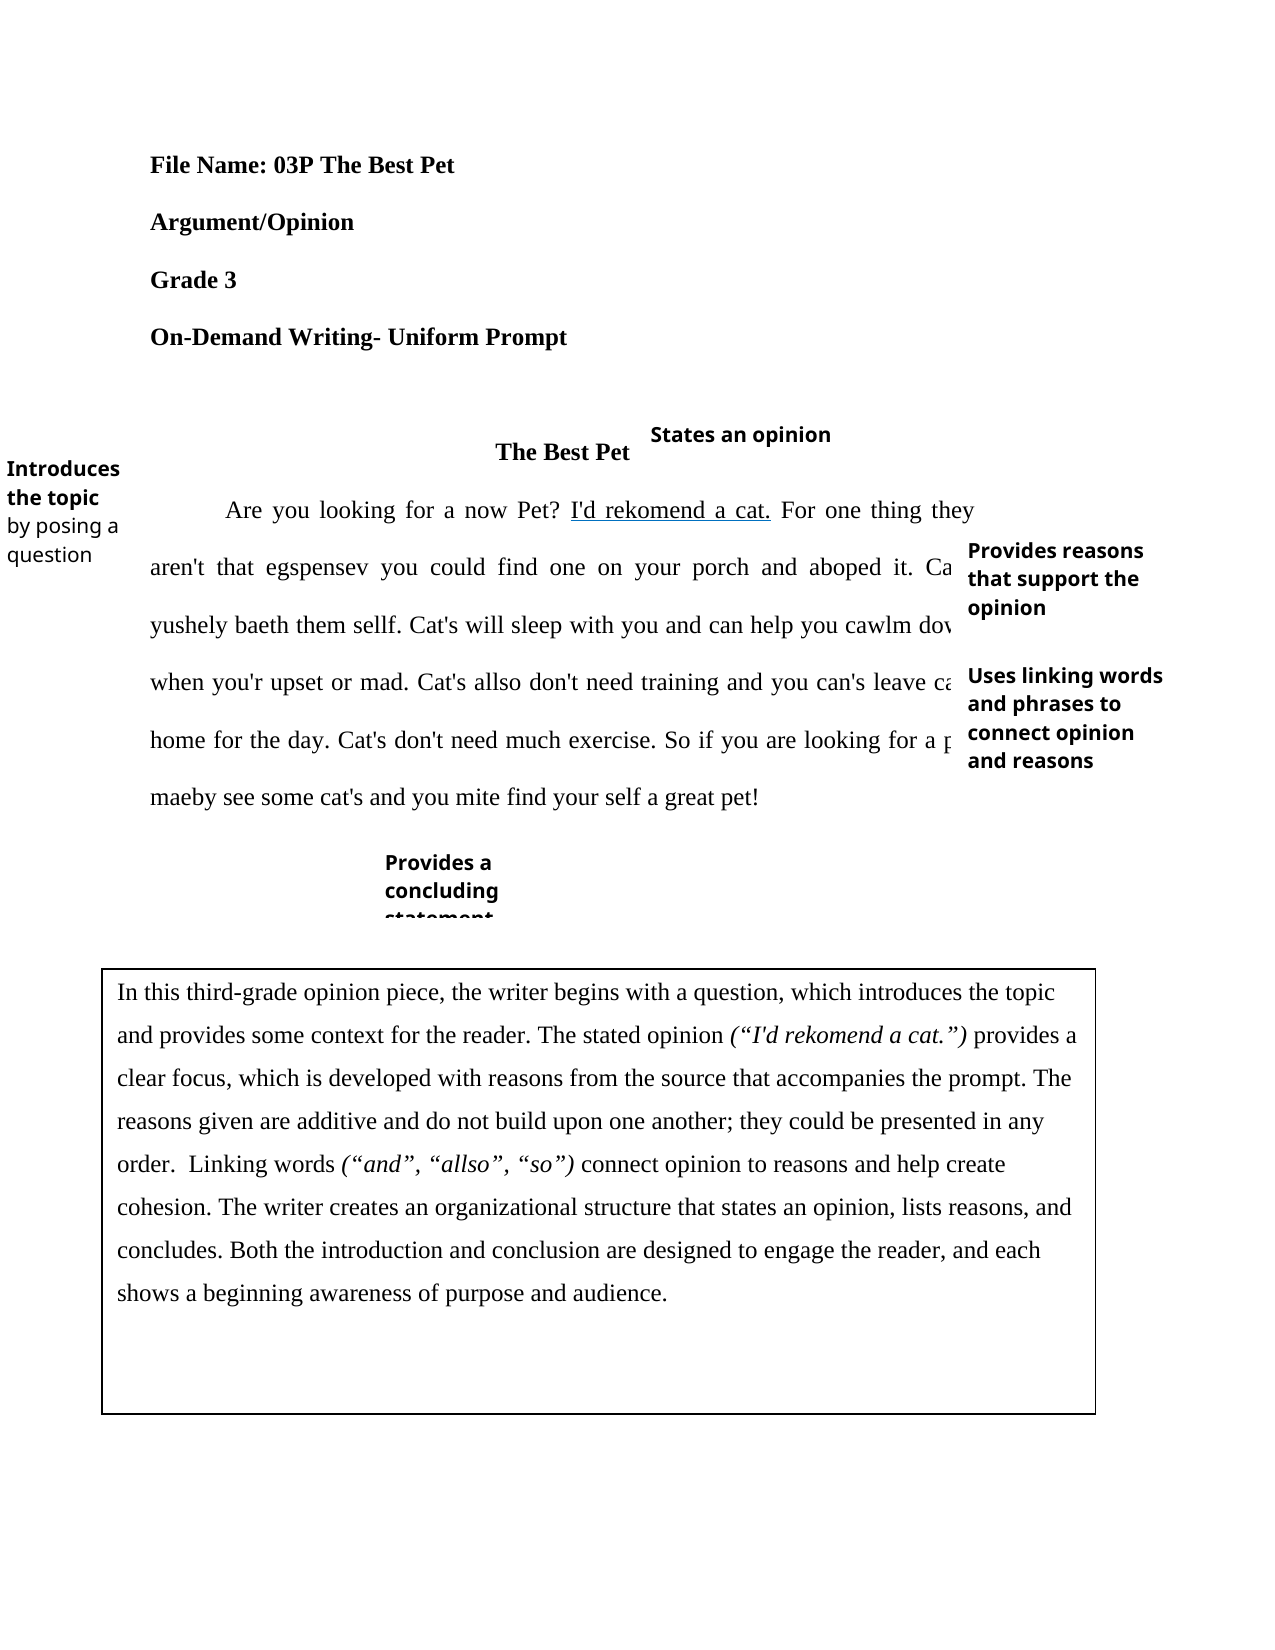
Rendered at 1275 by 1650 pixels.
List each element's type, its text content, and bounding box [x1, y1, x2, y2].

text The Best Pet [150, 437, 975, 466]
text On-Demand Writing- Uniform Prompt [150, 322, 1125, 351]
text File Name: 03P The Best Pet [150, 150, 1125, 179]
text Argument/Opinion [150, 207, 1125, 236]
text Are you looking for a now Pet? I'd rekomend a cat. For one thing they aren't that egspensev you could find one on your porch and aboped it. Cat's yushely baeth them sellf. Cat's will sleep with you and can help you cawlm down when you'r upset or mad. Cat's allso don't need training and you can's leave cats home for the day. Cat's don't need much exercise. So if you are looking for a pet maeby see some cat's and you mite find your self a great pet! [150, 495, 975, 811]
text Grade 3 [150, 265, 1125, 294]
